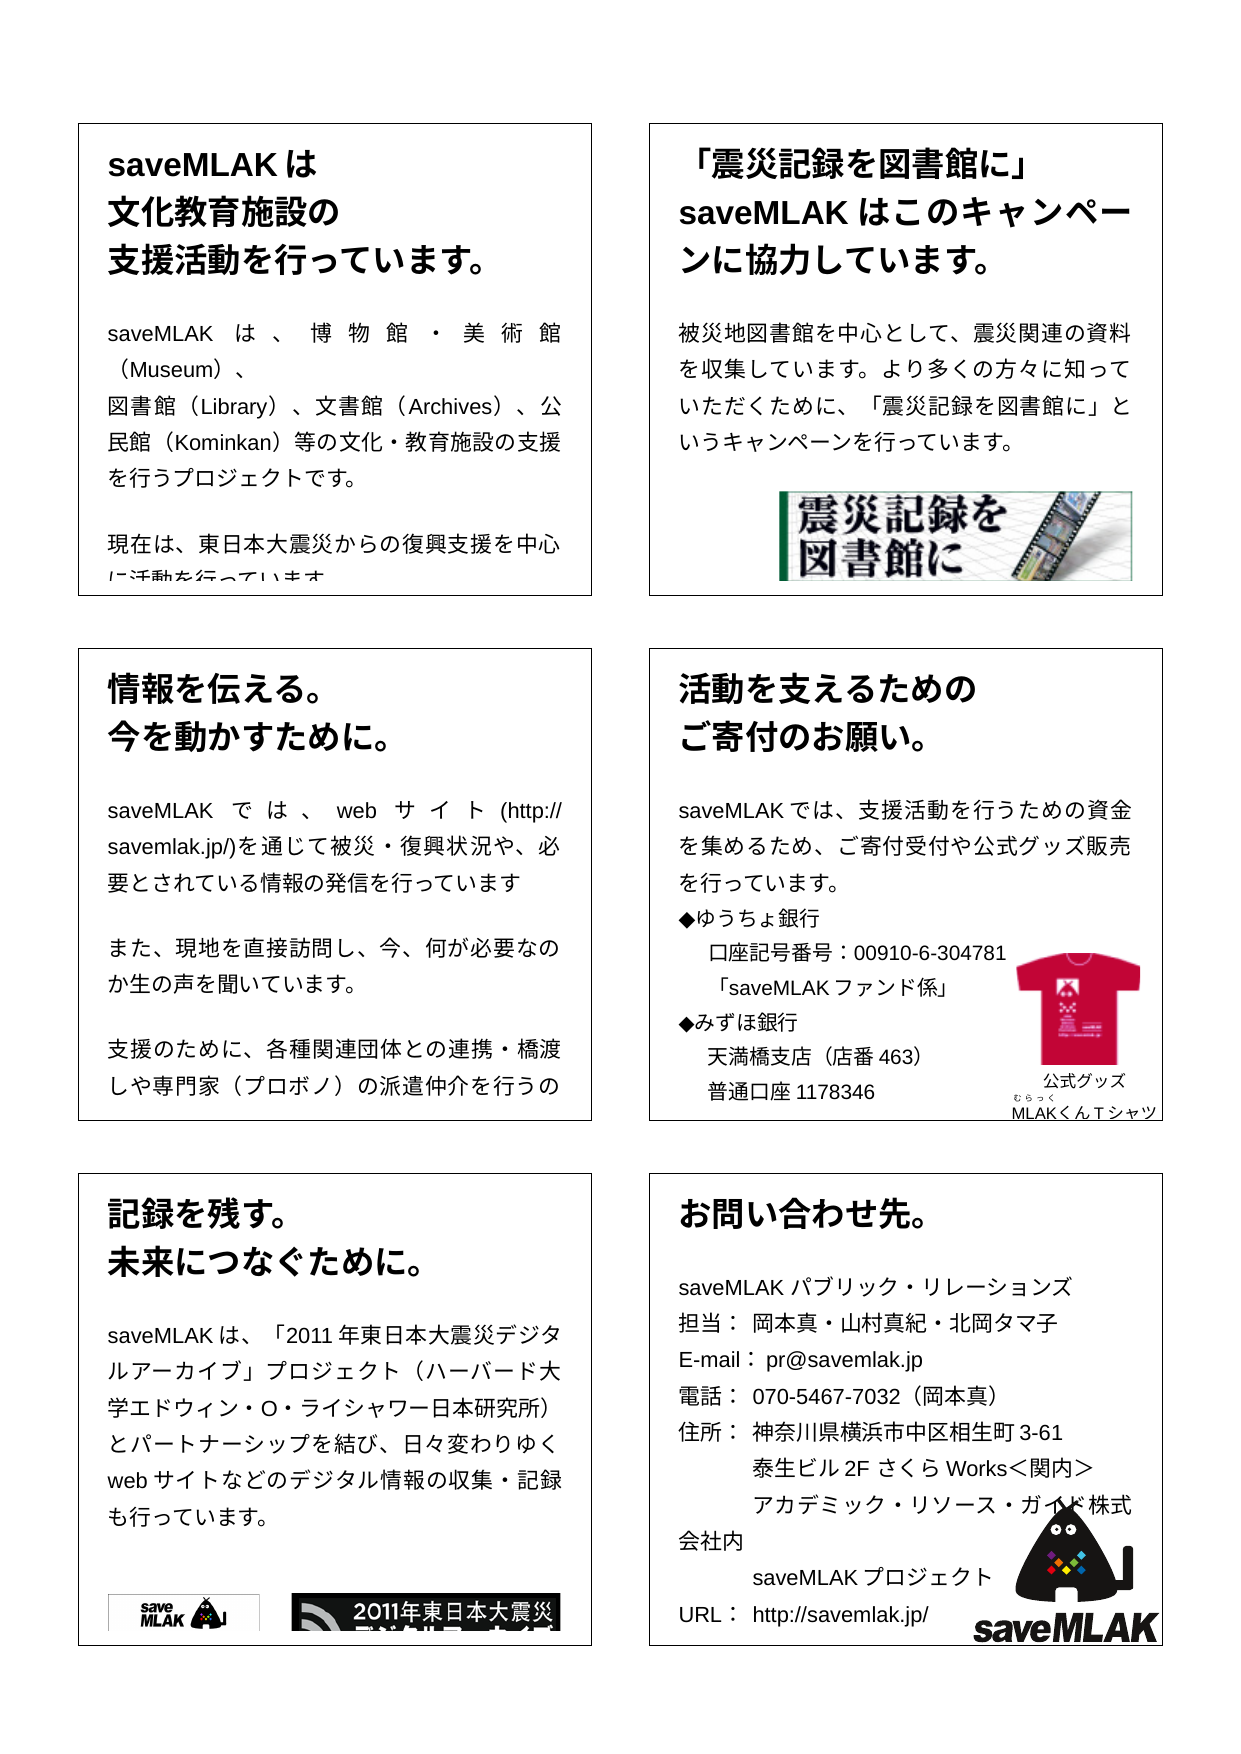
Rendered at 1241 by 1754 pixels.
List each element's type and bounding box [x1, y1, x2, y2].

picture [291, 1593, 561, 1631]
picture [107, 1593, 260, 1631]
picture [1016, 953, 1141, 1065]
picture [778, 490, 1133, 581]
